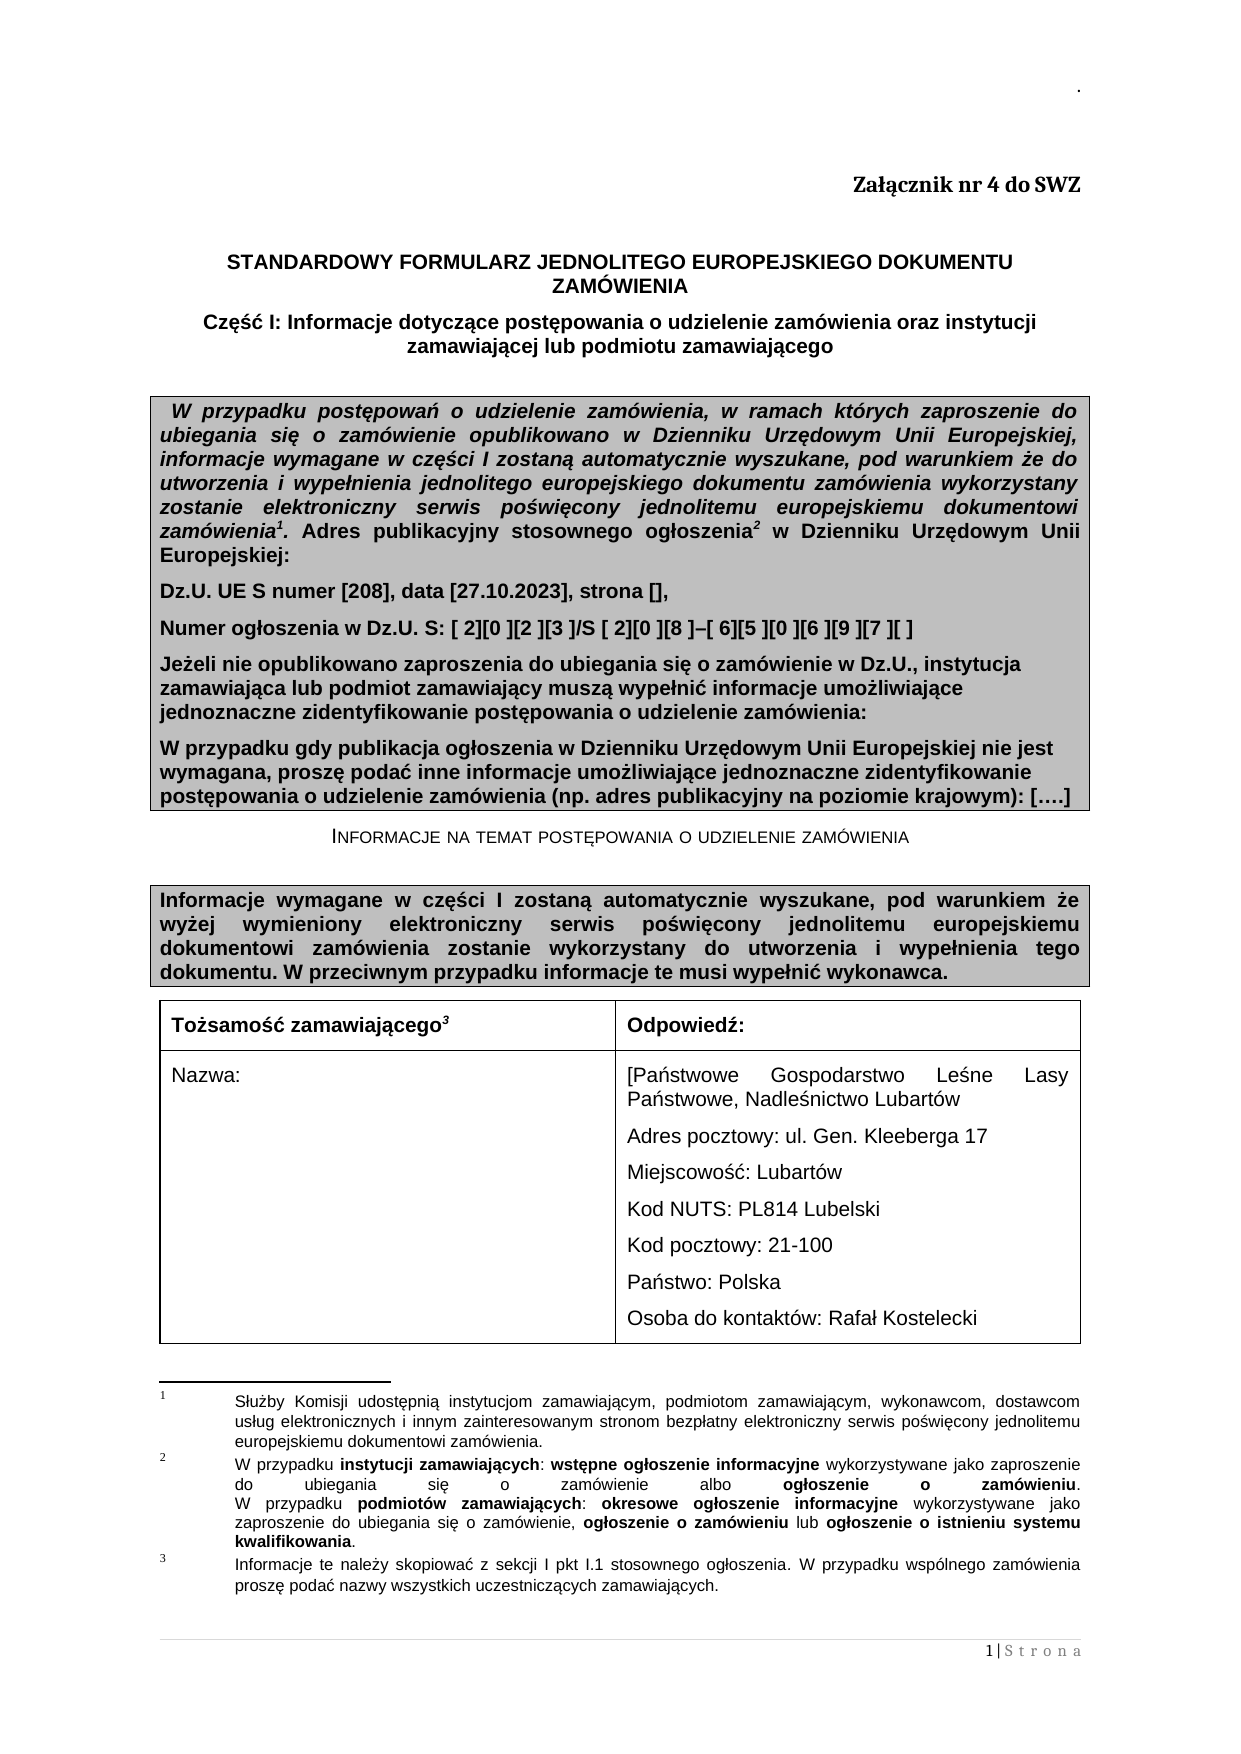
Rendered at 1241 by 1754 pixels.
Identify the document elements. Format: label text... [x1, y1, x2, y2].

text Standardowy formularz jednolitego europejskiego dokumentu zamówienia [159, 250, 1081, 298]
table_header Tożsamość zamawiającego [161, 1001, 615, 1050]
text Informacje wymagane w części I zostaną automatycznie wyszukane, pod warunkiem że wyżej wymieniony elektroniczny serwis poświęcony jednolitemu europejskiemu dokumentowi zamówienia zostanie wykorzystany do utworzenia i wypełnienia tego dokumentu. W przeciwnym przypadku informacje te musi wypełnić wykonawca. [151, 886, 1089, 986]
text W przypadku postępowań o udzielenie zamówienia, w ramach których zaproszenie do ubiegania się o zamówienie opublikowano w Dzienniku Urzędowym Unii Europejskiej, informacje wymagane w części I zostaną automatycznie wyszukane, pod warunkiem że do utworzenia i wypełnienia jednolitego europejskiego dokumentu zamówienia wykorzystany zostanie elektroniczny serwis poświęcony jednolitemu europejskiemu dokumentowi zamówienia. Adres publikacyjny stosownego ogłoszenia w Dzienniku Urzędowym Unii Europejskiej: [151, 397, 1089, 566]
text Numer ogłoszenia w Dz.U. S: [ 2][0 ][2 ][3 ]/S [ 2][0 ][8 ]–[ 6][5 ][0 ][6 ][9 ][7 ][ ] [151, 612, 1089, 639]
text Jeżeli nie opublikowano zaproszenia do ubiegania się o zamówienie w Dz.U., instytucja zamawiająca lub podmiot zamawiający muszą wypełnić informacje umożliwiające jednoznaczne zidentyfikowanie postępowania o udzielenie zamówienia: [151, 649, 1089, 724]
table_cell Nazwa: [161, 1051, 615, 1342]
table_header Odpowiedź: [616, 1001, 1080, 1050]
text Załącznik nr 4 do SWZ [159, 172, 1081, 198]
text Dz.U. UE S numer [208], data [27.10.2023], strona [], [151, 576, 1089, 603]
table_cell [616, 1051, 1080, 1342]
text Informacje na temat postępowania o udzielenie zamówienia [159, 824, 1081, 848]
text Część I: Informacje dotyczące postępowania o udzielenie zamówienia oraz instytucji zamawiającej lub podmiotu zamawiającego [159, 310, 1081, 358]
text W przypadku gdy publikacja ogłoszenia w Dzienniku Urzędowym Unii Europejskiej nie jest wymagana, proszę podać inne informacje umożliwiające jednoznaczne zidentyfikowanie postępowania o udzielenie zamówienia (np. adres publikacyjny na poziomie krajowym): [….] [151, 733, 1089, 810]
